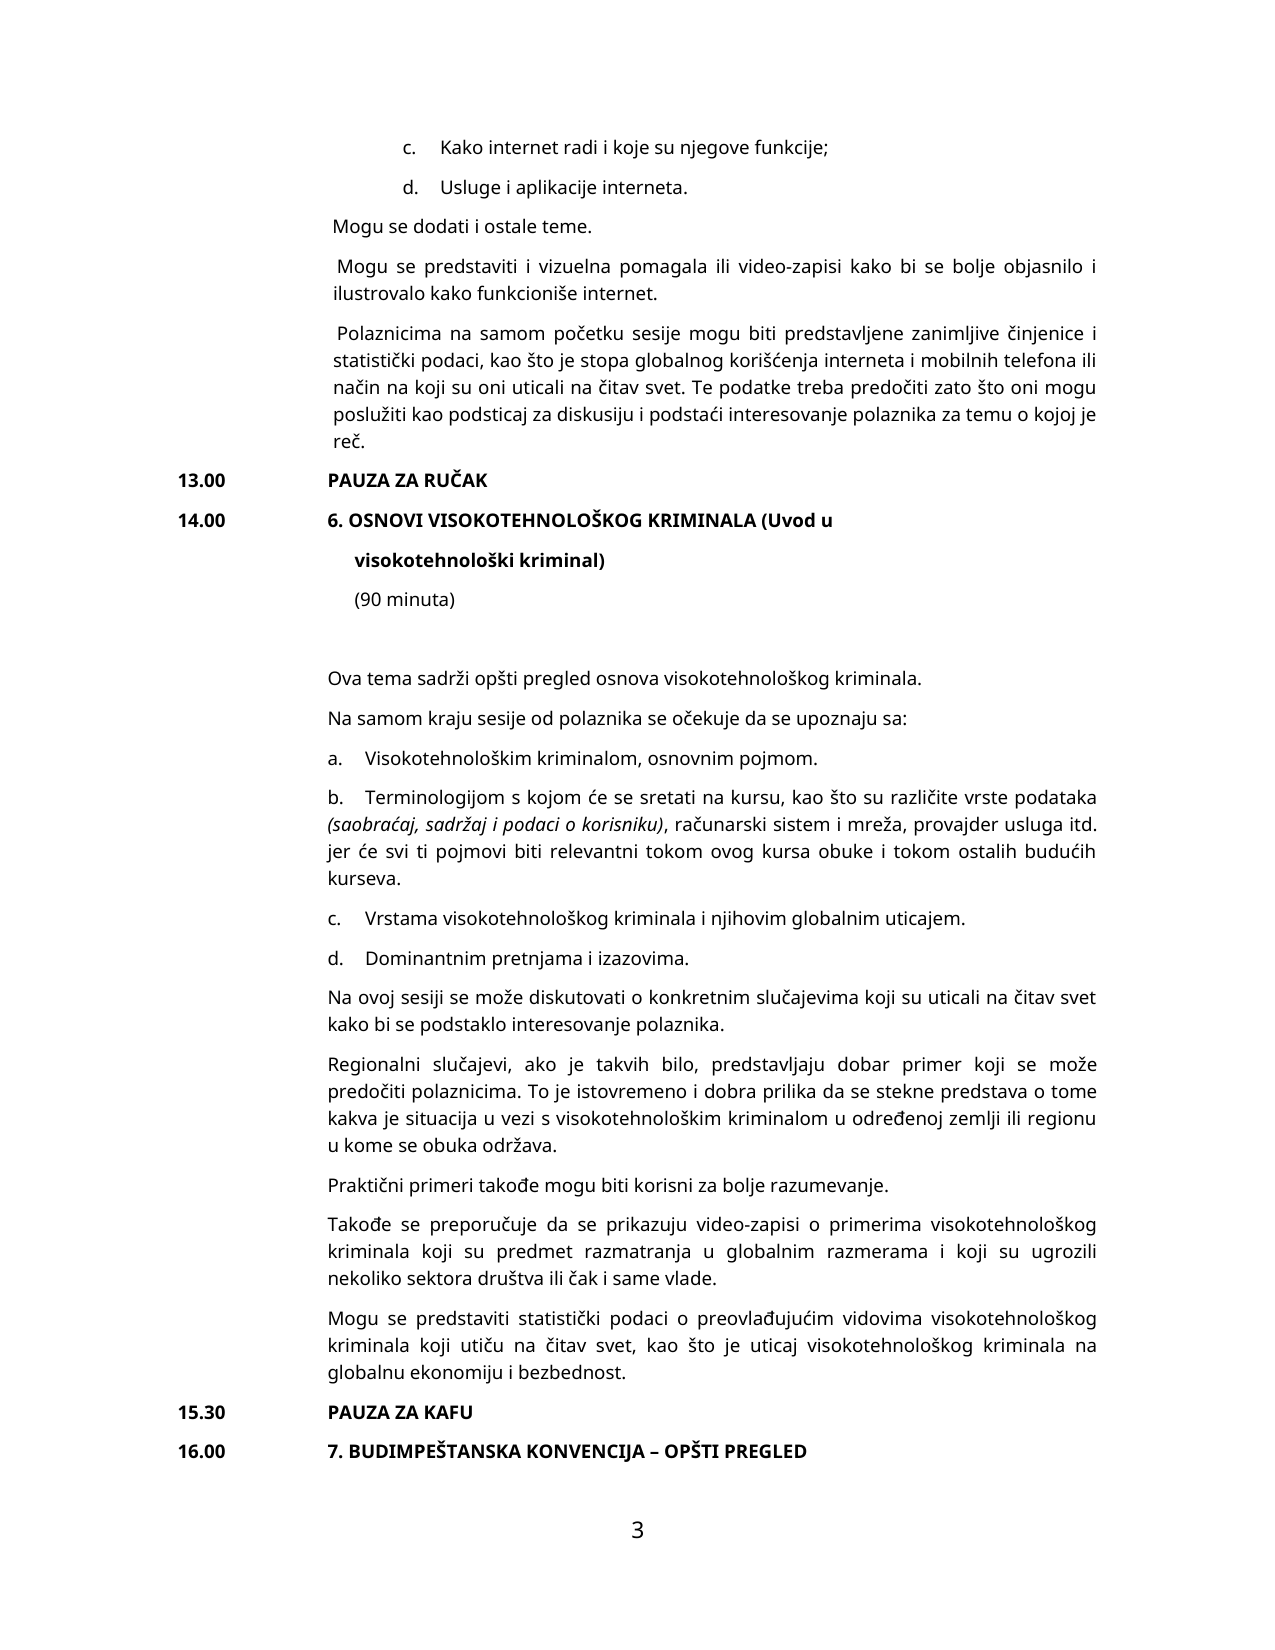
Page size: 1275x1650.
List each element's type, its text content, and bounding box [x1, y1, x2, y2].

text Regionalni slučajevi, ako je takvih bilo, predstavljaju dobar primer koji se može predočiti polaznicima. To je istovremeno i dobra prilika da se stekne predstava o tome kakva je situacija u vezi s visokotehnološkim kriminalom u određenoj zemlji ili regionu u kome se obuka održava. [327, 1049, 1098, 1158]
text Praktični primeri takođe mogu biti korisni za bolje razumevanje. [327, 1170, 1098, 1197]
list Vrstama visokotehnološkog kriminala i njihovim globalnim uticajem. [327, 904, 1098, 931]
text 15.30 PAUZA ZA KAFU [177, 1397, 1098, 1424]
text Na samom kraju sesije od polaznika se očekuje da se upoznaju sa: [327, 704, 1098, 731]
text Ova tema sadrži opšti pregled osnova visokotehnološkog kriminala. [327, 664, 1098, 691]
list Visokotehnološkim kriminalom, osnovnim pojmom. [327, 743, 1098, 770]
text 13.00 PAUZA ZA RUČAK [177, 466, 1098, 493]
text Mogu se predstaviti statistički podaci o preovlađujućim vidovima visokotehnološkog kriminala koji utiču na čitav svet, kao što je uticaj visokotehnološkog kriminala na globalnu ekonomiju i bezbednost. [327, 1304, 1098, 1385]
list Terminologijom s kojom će se sretati na kursu, kao što su različite vrste podataka (saobraćaj, sadržaj i podaci o korisniku), računarski sistem i mreža, provajder usluga itd. jer će svi ti pojmovi biti relevantni tokom ovog kursa obuke i tokom ostalih budućih kurseva. [327, 783, 1098, 891]
list Kako internet radi i koje su njegove funkcije; [333, 133, 1098, 160]
text (90 minuta) [354, 585, 1098, 612]
list Dominantnim pretnjama i izazovima. [327, 943, 1098, 970]
text 16.00 7. BUDIMPEŠTANSKA KONVENCIJA – OPŠTI PREGLED [177, 1437, 1098, 1464]
text Polaznicima na samom početku sesije mogu biti predstavljene zanimljive činjenice i statistički podaci, kao što je stopa globalnog korišćenja interneta i mobilnih telefona ili način na koji su oni uticali na čitav svet. Te podatke treba predočiti zato što oni mogu poslužiti kao podsticaj za diskusiju i podstaći interesovanje polaznika za temu o kojoj je reč. [333, 318, 1098, 454]
text visokotehnološki kriminal) [252, 545, 1098, 572]
list Usluge i aplikacije interneta. [333, 172, 1098, 199]
text Mogu se dodati i ostale teme. [252, 212, 1098, 239]
text Mogu se predstaviti i vizuelna pomagala ili video-zapisi kako bi se bolje objasnilo i ilustrovalo kako funkcioniše internet. [333, 252, 1098, 306]
text Takođe se preporučuje da se prikazuju video-zapisi o primerima visokotehnološkog kriminala koji su predmet razmatranja u globalnim razmerama i koji su ugrozili nekoliko sektora društva ili čak i same vlade. [327, 1210, 1098, 1291]
text 14.00 6. OSNOVI VISOKOTEHNOLOŠKOG KRIMINALA (Uvod u [177, 506, 1098, 533]
text Na ovoj sesiji se može diskutovati o konkretnim slučajevima koji su uticali na čitav svet kako bi se podstaklo interesovanje polaznika. [327, 983, 1098, 1037]
